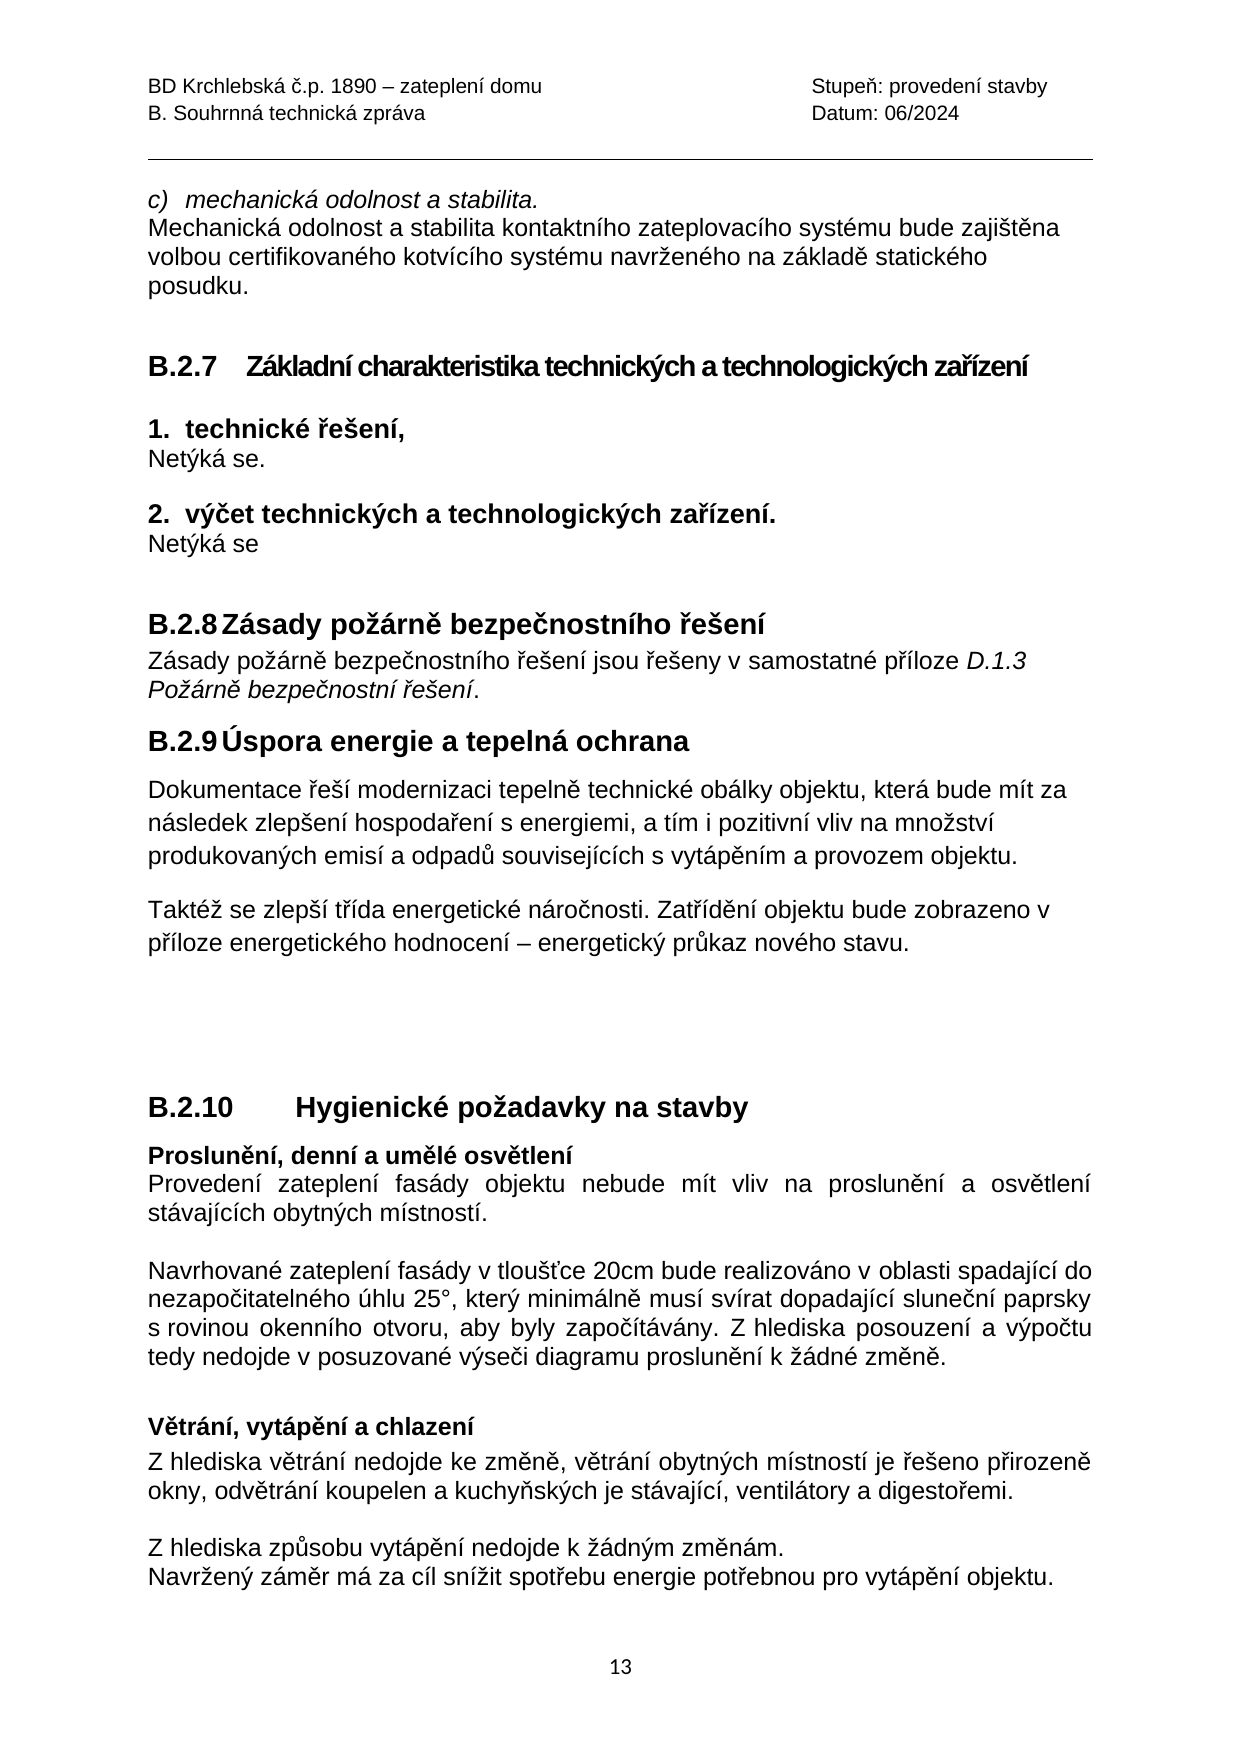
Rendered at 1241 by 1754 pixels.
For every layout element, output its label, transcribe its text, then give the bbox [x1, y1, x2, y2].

text výčet technických a technologických zařízení. [148, 498, 1093, 529]
text Mechanická odolnost a stabilita kontaktního zateplovacího systému bude zajištěna volbou certifikovaného kotvícího systému navrženého na základě statického posudku. [148, 213, 1093, 299]
text Z hlediska větrání nedojde ke změně, větrání obytných místností je řešeno přirozeně okny, odvětrání koupelen a kuchyňských je stávající, ventilátory a digestořemi. [148, 1447, 1093, 1504]
text Zásady požárně bezpečnostního řešení jsou řešeny v samostatné příloze D.1.3 Požárně bezpečnostní řešení. [148, 646, 1093, 703]
subtitle B.2.10 Hygienické požadavky na stavby [148, 1090, 1093, 1123]
text Dokumentace řeší modernizaci tepelně technické obálky objektu, která bude mít za následek zlepšení hospodaření s energiemi, a tím i pozitivní vliv na množství produkovaných emisí a odpadů souvisejících s vytápěním a provozem objektu. [148, 775, 1093, 870]
text Větrání, vytápění a chlazení [148, 1412, 1093, 1441]
text Z hlediska způsobu vytápění nedojde k žádným změnám. [148, 1533, 1093, 1562]
text Provedení zateplení fasády objektu nebude mít vliv na proslunění a osvětlení stávajících obytných místností. [148, 1169, 1093, 1227]
list technické řešení, [148, 413, 1093, 444]
text Proslunění, denní a umělé osvětlení [148, 1141, 1093, 1169]
text Navrhované zateplení fasády v tloušťce 20cm bude realizováno v oblasti spadající do nezapočitatelného úhlu 25°, který minimálně musí svírat dopadající sluneční paprsky s rovinou okenního otvoru, aby byly započítávány. Z hlediska posouzení a výpočtu tedy nedojde v posuzované výseči diagramu proslunění k žádné změně. [148, 1256, 1093, 1371]
text Taktéž se zlepší třída energetické náročnosti. Zatřídění objektu bude zobrazeno v příloze energetického hodnocení – energetický průkaz nového stavu. [148, 895, 1093, 957]
subtitle B.2.7 Základní charakteristika technických a technologických zařízení [148, 349, 1093, 383]
subtitle B.2.9 Úspora energie a tepelná ochrana [148, 724, 1093, 758]
text Netýká se [148, 529, 1093, 558]
subtitle mechanická odolnost a stabilita. [148, 184, 1093, 213]
subtitle B.2.8 Zásady požárně bezpečnostního řešení [148, 607, 1093, 641]
text Netýká se. [148, 444, 1093, 473]
text Navržený záměr má za cíl snížit spotřebu energie potřebnou pro vytápění objektu. [148, 1562, 1093, 1591]
